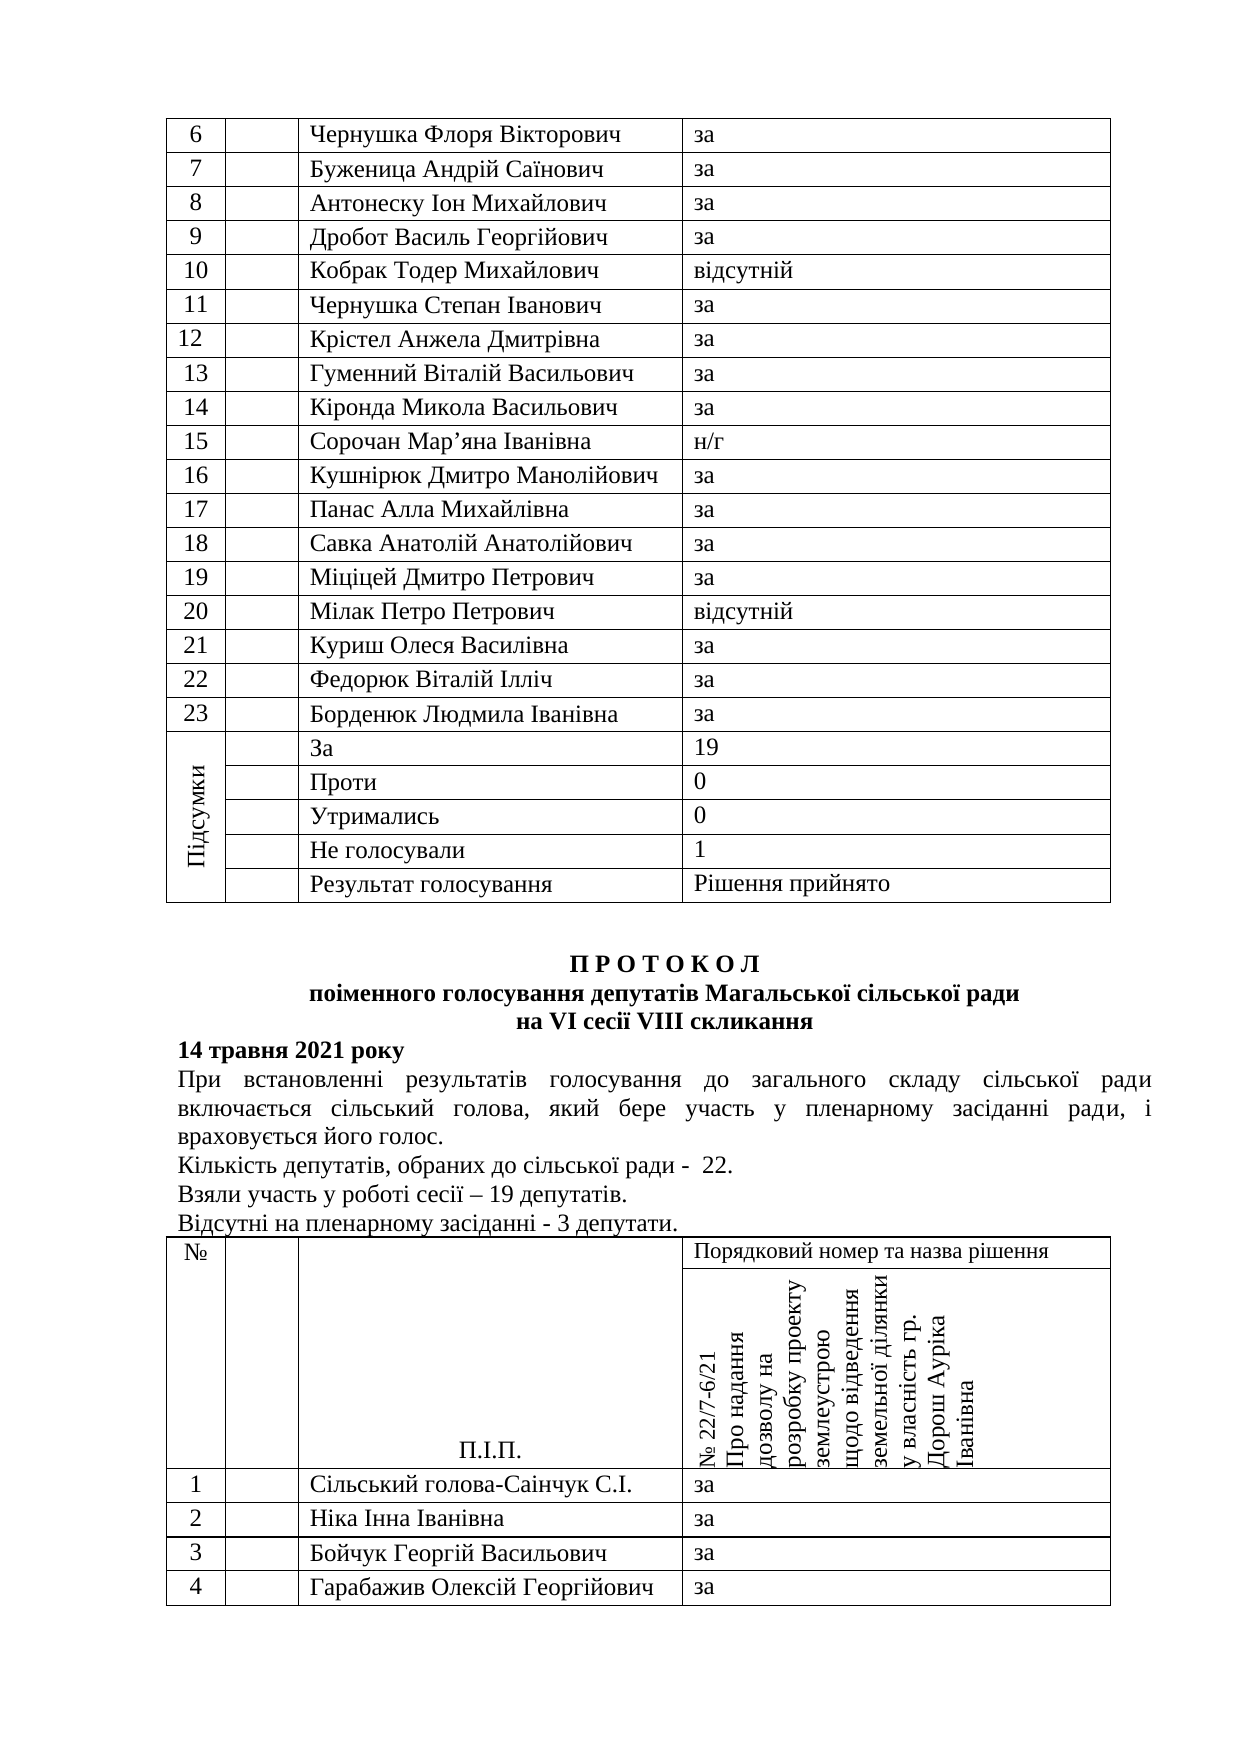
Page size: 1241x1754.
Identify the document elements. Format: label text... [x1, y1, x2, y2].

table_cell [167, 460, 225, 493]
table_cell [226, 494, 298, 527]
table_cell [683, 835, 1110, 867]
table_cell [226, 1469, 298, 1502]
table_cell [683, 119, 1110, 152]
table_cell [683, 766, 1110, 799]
text П Р О Т О К О Л [177, 949, 1152, 978]
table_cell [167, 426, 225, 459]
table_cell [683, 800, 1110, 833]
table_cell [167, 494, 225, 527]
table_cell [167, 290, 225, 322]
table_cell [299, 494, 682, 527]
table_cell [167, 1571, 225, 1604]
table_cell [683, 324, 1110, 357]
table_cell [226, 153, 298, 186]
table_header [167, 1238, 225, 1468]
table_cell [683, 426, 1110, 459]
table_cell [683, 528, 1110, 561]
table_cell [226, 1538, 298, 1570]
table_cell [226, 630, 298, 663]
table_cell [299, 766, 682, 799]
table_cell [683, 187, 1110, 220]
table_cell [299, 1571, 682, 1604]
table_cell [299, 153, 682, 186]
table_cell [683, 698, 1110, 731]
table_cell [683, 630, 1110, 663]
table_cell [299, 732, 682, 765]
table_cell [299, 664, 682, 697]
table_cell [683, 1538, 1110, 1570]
text поіменного голосування депутатів Магальської сільської ради [177, 978, 1152, 1006]
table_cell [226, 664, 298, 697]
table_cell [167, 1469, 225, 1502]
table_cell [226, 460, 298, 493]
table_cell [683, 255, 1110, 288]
text Відсутні на пленарному засіданні - 3 депутати. [177, 1208, 1152, 1236]
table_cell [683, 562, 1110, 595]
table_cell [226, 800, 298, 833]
text Взяли участь у роботі сесії – 19 депутатів. [177, 1179, 1152, 1208]
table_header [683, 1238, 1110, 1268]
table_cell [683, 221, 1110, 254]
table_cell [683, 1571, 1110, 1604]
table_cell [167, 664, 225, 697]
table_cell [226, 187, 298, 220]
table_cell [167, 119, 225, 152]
text При встановленні результатів голосування до загального складу сільської ради включається сільський голова, який бере участь у пленарному засіданні ради, і враховується його голос. [177, 1064, 1152, 1150]
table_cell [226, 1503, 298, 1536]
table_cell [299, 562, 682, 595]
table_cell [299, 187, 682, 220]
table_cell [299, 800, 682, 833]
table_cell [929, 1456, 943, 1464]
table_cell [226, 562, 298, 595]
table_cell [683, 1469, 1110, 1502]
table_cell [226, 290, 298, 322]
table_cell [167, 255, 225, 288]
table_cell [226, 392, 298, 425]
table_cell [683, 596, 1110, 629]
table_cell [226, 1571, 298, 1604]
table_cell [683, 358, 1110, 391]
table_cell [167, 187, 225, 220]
text Кількість депутатів, обраних до сільської ради - 22. [177, 1150, 1152, 1179]
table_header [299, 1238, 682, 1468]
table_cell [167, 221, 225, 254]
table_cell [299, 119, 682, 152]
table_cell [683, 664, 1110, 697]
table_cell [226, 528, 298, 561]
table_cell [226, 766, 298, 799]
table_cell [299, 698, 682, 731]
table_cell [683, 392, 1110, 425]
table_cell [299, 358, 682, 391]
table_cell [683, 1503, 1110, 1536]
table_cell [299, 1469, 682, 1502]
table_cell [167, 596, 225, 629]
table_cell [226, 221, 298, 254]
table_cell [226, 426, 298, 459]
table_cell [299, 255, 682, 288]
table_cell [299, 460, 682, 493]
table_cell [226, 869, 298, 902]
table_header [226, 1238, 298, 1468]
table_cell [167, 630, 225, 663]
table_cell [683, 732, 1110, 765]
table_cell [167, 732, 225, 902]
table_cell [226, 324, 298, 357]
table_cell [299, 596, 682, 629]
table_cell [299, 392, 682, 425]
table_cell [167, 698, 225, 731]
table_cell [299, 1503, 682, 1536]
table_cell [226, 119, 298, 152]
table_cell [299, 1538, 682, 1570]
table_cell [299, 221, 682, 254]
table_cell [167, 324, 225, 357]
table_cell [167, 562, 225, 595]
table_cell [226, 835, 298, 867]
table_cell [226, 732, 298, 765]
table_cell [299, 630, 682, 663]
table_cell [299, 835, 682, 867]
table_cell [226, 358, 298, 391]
text на VІ сесії VІІI скликання [177, 1006, 1152, 1035]
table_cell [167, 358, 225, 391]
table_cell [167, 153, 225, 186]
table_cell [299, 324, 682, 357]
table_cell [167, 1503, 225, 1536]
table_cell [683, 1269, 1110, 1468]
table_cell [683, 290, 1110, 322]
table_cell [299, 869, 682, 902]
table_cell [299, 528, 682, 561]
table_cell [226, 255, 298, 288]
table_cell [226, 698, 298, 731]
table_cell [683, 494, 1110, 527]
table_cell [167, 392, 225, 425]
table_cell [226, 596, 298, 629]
text 14 травня 2021 року [177, 1035, 1152, 1064]
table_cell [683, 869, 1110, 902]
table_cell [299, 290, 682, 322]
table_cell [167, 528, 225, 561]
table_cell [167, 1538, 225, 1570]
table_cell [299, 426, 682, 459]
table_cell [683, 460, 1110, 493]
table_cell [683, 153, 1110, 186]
